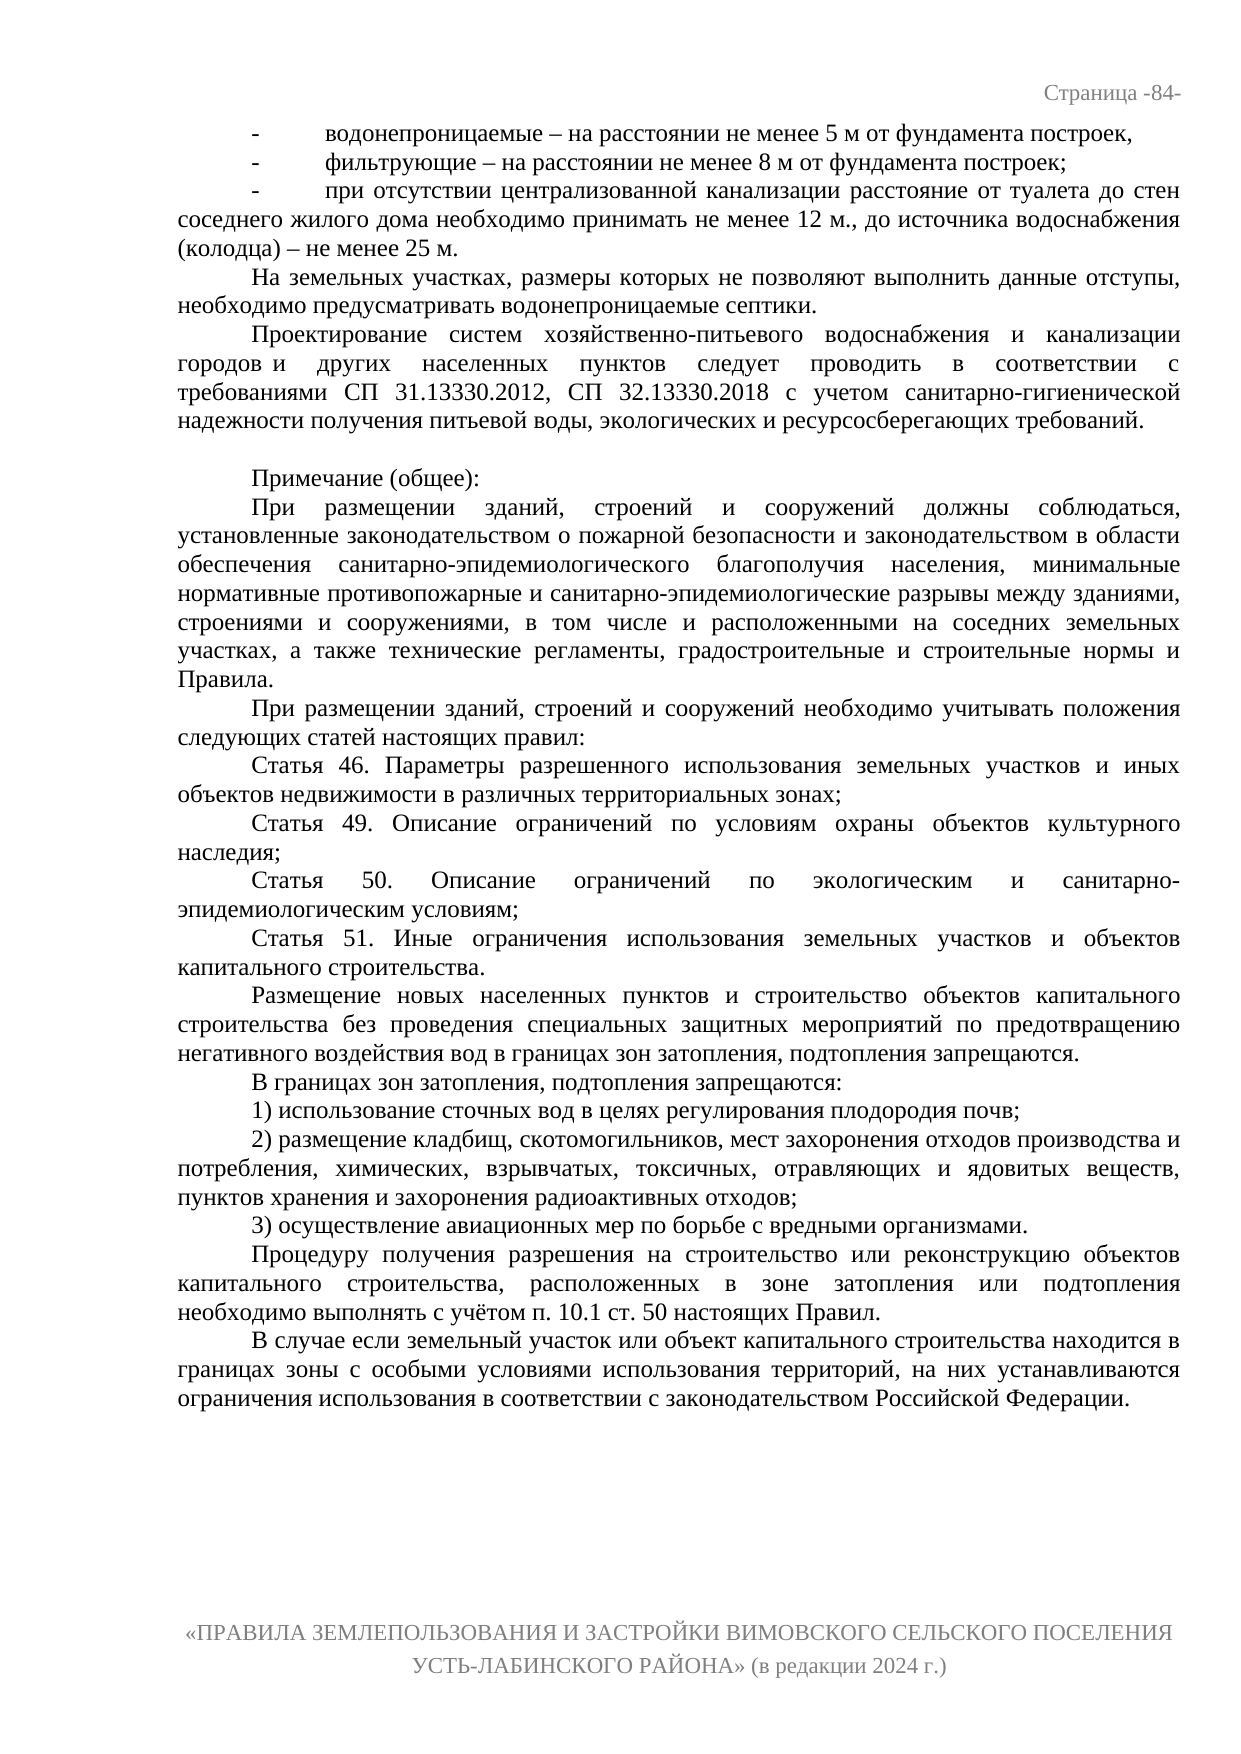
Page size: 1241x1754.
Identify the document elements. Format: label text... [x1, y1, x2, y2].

text - фильтрующие – на расстоянии не менее 8 м от фундамента построек; [177, 147, 1181, 176]
text 2) размещение кладбищ, скотомогильников, мест захоронения отходов производства и потребления, химических, взрывчатых, токсичных, отравляющих и ядовитых веществ, пунктов хранения и захоронения радиоактивных отходов; [177, 1124, 1181, 1211]
text Статья 49. Описание ограничений по условиям охраны объектов культурного наследия; [177, 808, 1181, 866]
text Статья 50. Описание ограничений по экологическим и санитарно-эпидемиологическим условиям; [177, 866, 1181, 923]
text - при отсутствии централизованной канализации расстояние от туалета до стен соседнего жилого дома необходимо принимать не менее 12 м., до источника водоснабжения (колодца) – не менее 25 м. [177, 176, 1181, 262]
text 3) осуществление авиационных мер по борьбе с вредными организмами. [177, 1211, 1181, 1239]
text При размещении зданий, строений и сооружений должны соблюдаться, установленные законодательством о пожарной безопасности и законодательством в области обеспечения санитарно-эпидемиологического благополучия населения, минимальные нормативные противопожарные и санитарно-эпидемиологические разрывы между зданиями, строениями и сооружениями, в том числе и расположенными на соседних земельных участках, а также технические регламенты, градостроительные и строительные нормы и Правила. [177, 492, 1181, 693]
text При размещении зданий, строений и сооружений необходимо учитывать положения следующих статей настоящих правил: [177, 693, 1181, 751]
text Статья 51. Иные ограничения использования земельных участков и объектов капитального строительства. [177, 923, 1181, 981]
text - водонепроницаемые – на расстоянии не менее 5 м от фундамента построек, [177, 118, 1181, 147]
text 1) использование сточных вод в целях регулирования плодородия почв; [177, 1096, 1181, 1124]
text Статья 46. Параметры разрешенного использования земельных участков и иных объектов недвижимости в различных территориальных зонах; [177, 751, 1181, 808]
text В случае если земельный участок или объект капитального строительства находится в границах зоны с особыми условиями использования территорий, на них устанавливаются ограничения использования в соответствии с законодательством Российской Федерации. [177, 1326, 1181, 1412]
text Проектирование систем хозяйственно-питьевого водоснабжения и канализации городов и других населенных пунктов следует проводить в соответствии с требованиями СП 31.13330.2012, СП 32.13330.2018 с учетом санитарно-гигиенической надежности получения питьевой воды, экологических и ресурсосберегающих требований. [177, 319, 1181, 434]
text Процедуру получения разрешения на строительство или реконструкцию объектов капитального строительства, расположенных в зоне затопления или подтопления необходимо выполнять с учётом п. 10.1 ст. 50 настоящих Правил. [177, 1239, 1181, 1326]
text На земельных участках, размеры которых не позволяют выполнить данные отступы, необходимо предусматривать водонепроницаемые септики. [177, 262, 1181, 319]
text В границах зон затопления, подтопления запрещаются: [177, 1067, 1181, 1096]
text Размещение новых населенных пунктов и строительство объектов капитального строительства без проведения специальных защитных мероприятий по предотвращению негативного воздействия вод в границах зон затопления, подтопления запрещаются. [177, 981, 1181, 1067]
text Примечание (общее): [177, 463, 1181, 492]
